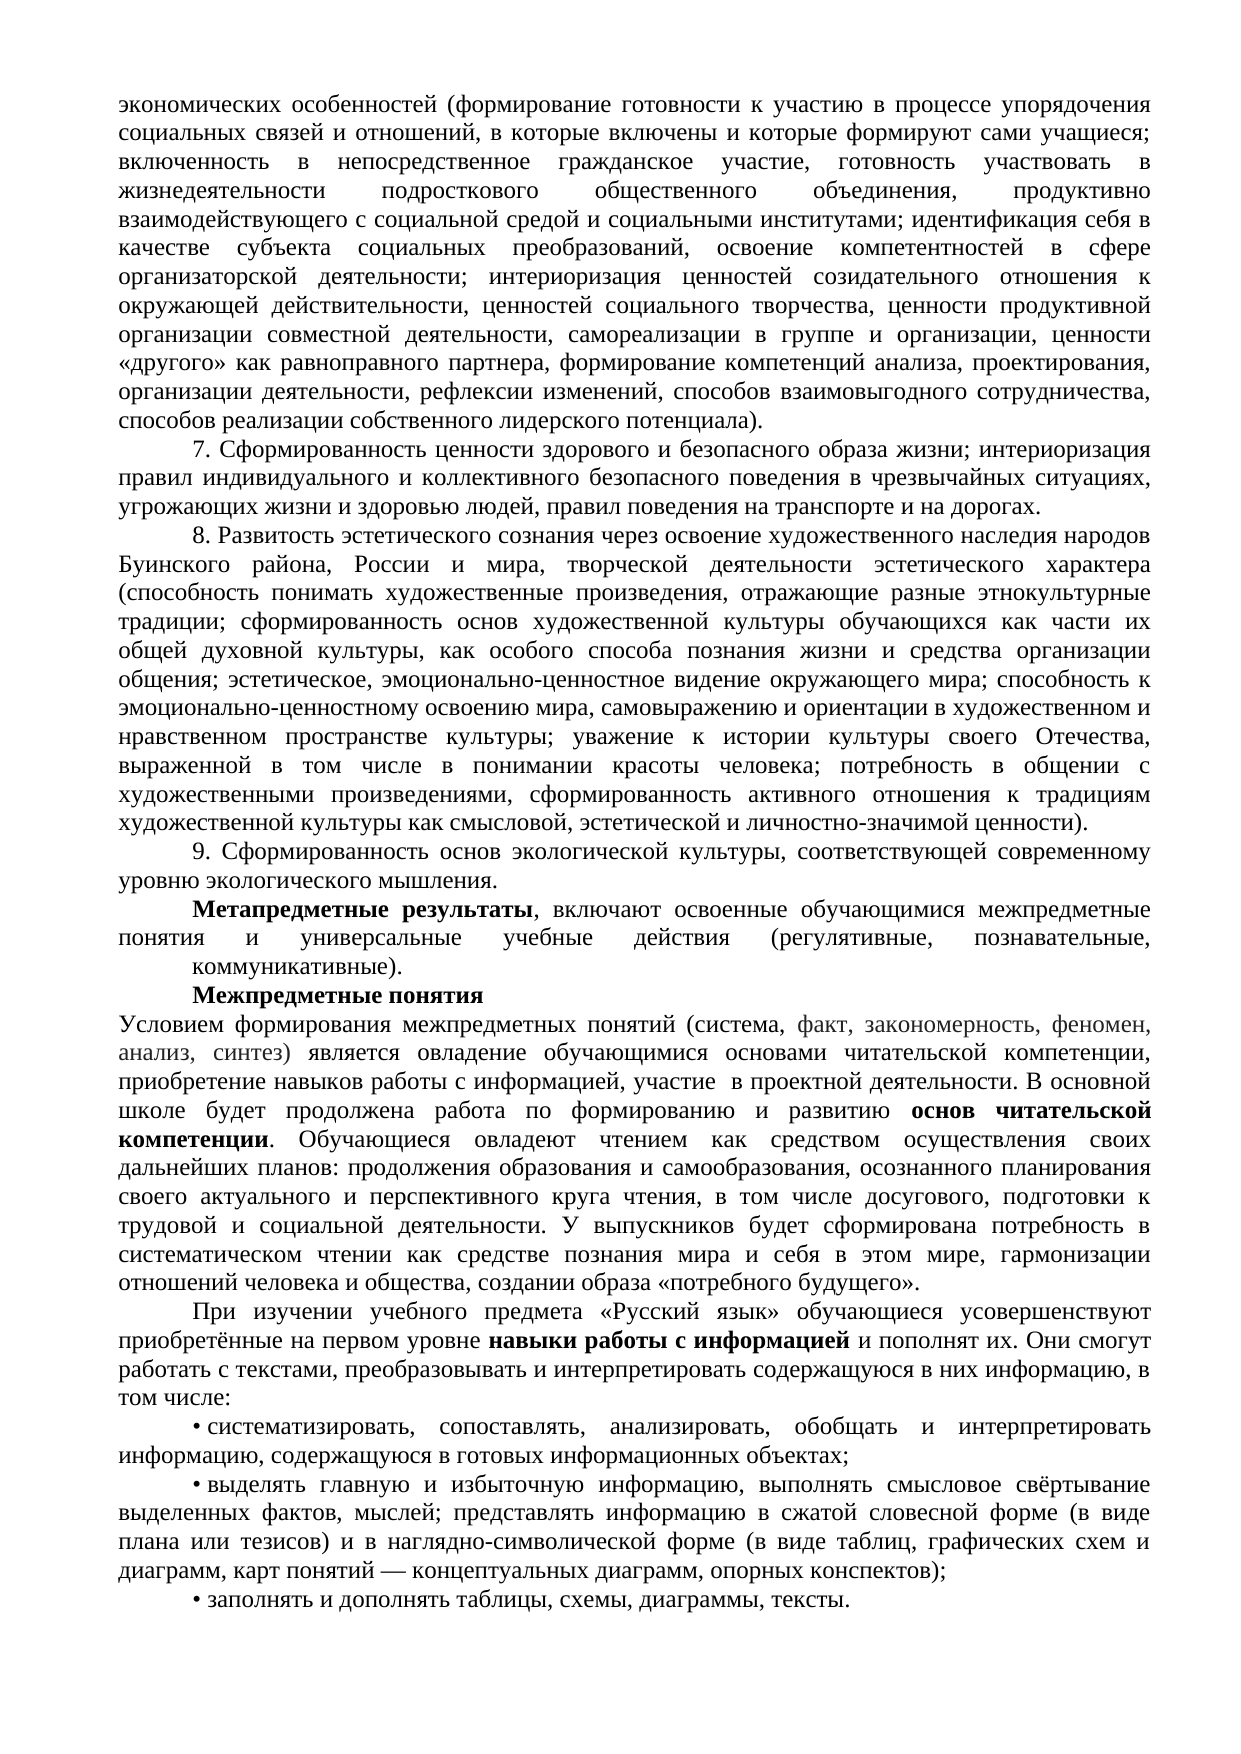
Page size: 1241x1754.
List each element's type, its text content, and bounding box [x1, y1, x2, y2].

text Условием формирования межпредметных понятий (система, факт, закономерность, феномен, анализ, синтез) является овладение обучающимися основами читательской компетенции, приобретение навыков работы с информацией, участие в проектной деятельности. В основной школе будет продолжена работа по формированию и развитию основ читательской компетенции. Обучающиеся овладеют чтением как средством осуществления своих дальнейших планов: продолжения образования и самообразования, осознанного планирования своего актуального и перспективного круга чтения, в том числе досугового, подготовки к трудовой и социальной деятельности. У выпускников будет сформирована потребность в систематическом чтении как средстве познания мира и себя в этом мире, гармонизации отношений человека и общества, создании образа «потребного будущего». [118, 1009, 1152, 1296]
text 7. Сформированность ценности здорового и безопасного образа жизни; интериоризация правил индивидуального и коллективного безопасного поведения в чрезвычайных ситуациях, угрожающих жизни и здоровью людей, правил поведения на транспорте и на дорогах. [118, 434, 1152, 520]
text • заполнять и дополнять таблицы, схемы, диаграммы, тексты. [118, 1584, 1152, 1612]
text Метапредметные результаты, включают освоенные обучающимися межпредметные понятия и универсальные учебные действия (регулятивные, познавательные, коммуникативные). [118, 894, 1152, 980]
text 9. Сформированность основ экологической культуры, соответствующей современному уровню экологического мышления. [118, 836, 1152, 894]
text При изучении учебного предмета «Русский язык» обучающиеся усовершенствуют приобретённые на первом уровне навыки работы с информацией и пополнят их. Они смогут работать с текстами, преобразовывать и интерпретировать содержащуюся в них информацию, в том числе: [118, 1296, 1152, 1411]
text • систематизировать, сопоставлять, анализировать, обобщать и интерпретировать информацию, содержащуюся в готовых информационных объектах; [118, 1411, 1152, 1469]
text 8. Развитость эстетического сознания через освоение художественного наследия народов Буинского района, России и мира, творческой деятельности эстетического характера (способность понимать художественные произведения, отражающие разные этнокультурные традиции; сформированность основ художественной культуры обучающихся как части их общей духовной культуры, как особого способа познания жизни и средства организации общения; эстетическое, эмоционально-ценностное видение окружающего мира; способность к эмоционально-ценностному освоению мира, самовыражению и ориентации в художественном и нравственном пространстве культуры; уважение к истории культуры своего Отечества, выраженной в том числе в понимании красоты человека; потребность в общении с художественными произведениями, сформированность активного отношения к традициям художественной культуры как смысловой, эстетической и личностно-значимой ценности). [118, 520, 1152, 836]
text Межпредметные понятия [118, 980, 1152, 1009]
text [118, 89, 1152, 434]
text • выделять главную и избыточную информацию, выполнять смысловое свёртывание выделенных фактов, мыслей; представлять информацию в сжатой словесной форме (в виде плана или тезисов) и в наглядно-символической форме (в виде таблиц, графических схем и диаграмм, карт понятий — концептуальных диаграмм, опорных конспектов); [118, 1469, 1152, 1584]
